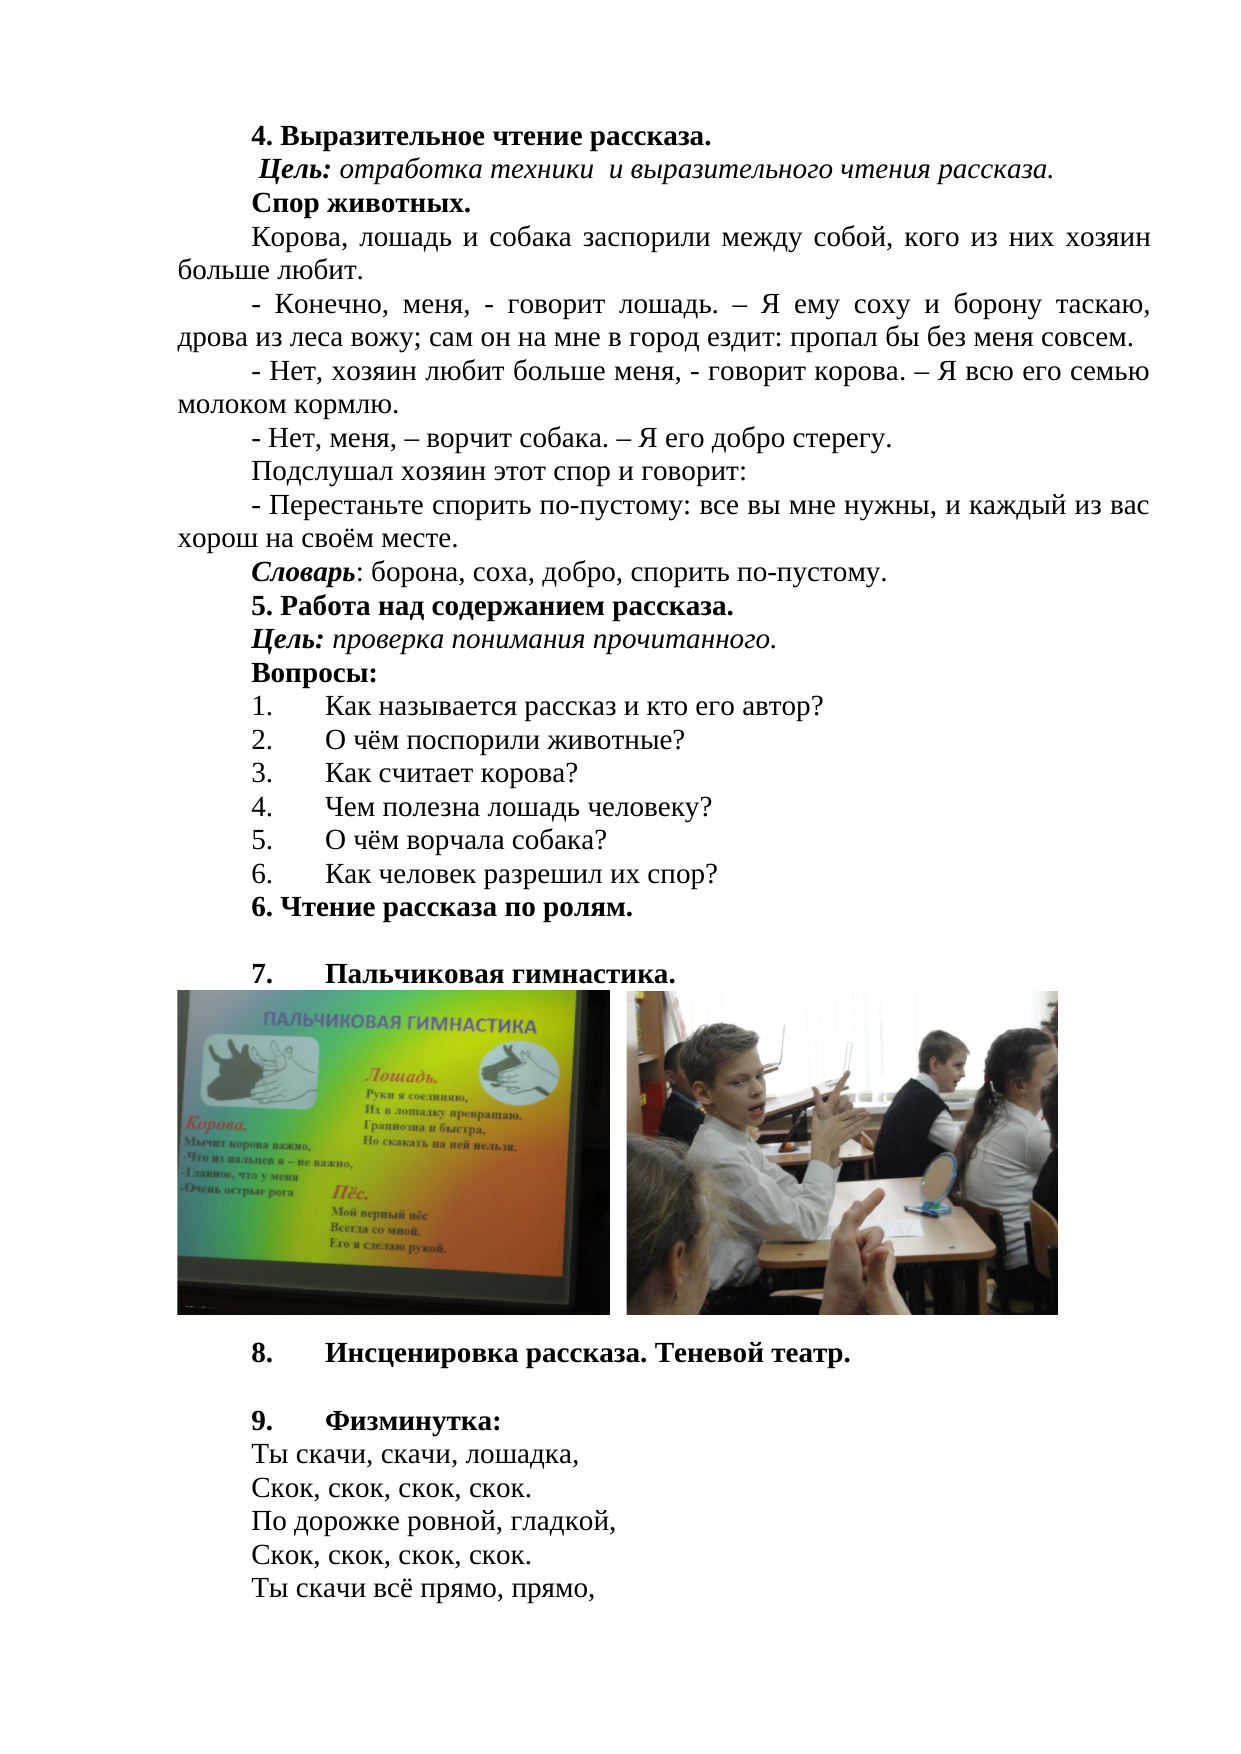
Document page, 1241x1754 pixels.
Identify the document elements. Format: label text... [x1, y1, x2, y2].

list Ты скачи, скачи, лошадка, [177, 1436, 1152, 1470]
text Вопросы: [177, 655, 1152, 688]
list Ты скачи всё прямо, прямо, [177, 1570, 1152, 1604]
text 5. Работа над содержанием рассказа. [177, 588, 1152, 621]
list Чем полезна лошадь человеку? [177, 789, 1152, 822]
list По дорожке ровной, гладкой, [177, 1503, 1152, 1537]
text - Нет, меня, – ворчит собака. – Я его добро стерегу. [177, 420, 1152, 453]
text Цель: проверка понимания прочитанного. [177, 621, 1152, 655]
text - Нет, хозяин любит больше меня, - говорит корова. – Я всю его семью молоком кормлю. [177, 353, 1152, 420]
list Физминутка: [177, 1403, 1152, 1436]
list Как называется рассказ и кто его автор? [177, 688, 1152, 722]
text - Перестаньте спорить по-пустому: все вы мне нужны, и каждый из вас хорош на своём месте. [177, 487, 1152, 554]
text Спор животных. [177, 185, 1152, 219]
list Скок, скок, скок, скок. [177, 1470, 1152, 1503]
picture [177, 990, 610, 1315]
picture [626, 991, 1058, 1315]
text Подслушал хозяин этот спор и говорит: [177, 453, 1152, 487]
list О чём ворчала собака? [177, 822, 1152, 856]
text Цель: отработка техники и выразительного чтения рассказа. [177, 152, 1152, 185]
list Пальчиковая гимнастика. [177, 957, 1152, 990]
list Скок, скок, скок, скок. [177, 1537, 1152, 1570]
text Словарь: борона, соха, добро, спорить по-пустому. [177, 554, 1152, 588]
list О чём поспорили животные? [177, 722, 1152, 755]
text 4. Выразительное чтение рассказа. [177, 118, 1152, 152]
list Инсценировка рассказа. Теневой театр. [177, 1336, 1152, 1369]
text Корова, лошадь и собака заспорили между собой, кого из них хозяин больше любит. [177, 219, 1152, 286]
list 6. Чтение рассказа по ролям. [177, 889, 1152, 923]
list Как считает корова? [177, 755, 1152, 789]
list Как человек разрешил их спор? [177, 856, 1152, 889]
text - Конечно, меня, - говорит лошадь. – Я ему соху и борону таскаю, дрова из леса вожу; сам он на мне в город ездит: пропал бы без меня совсем. [177, 286, 1152, 353]
